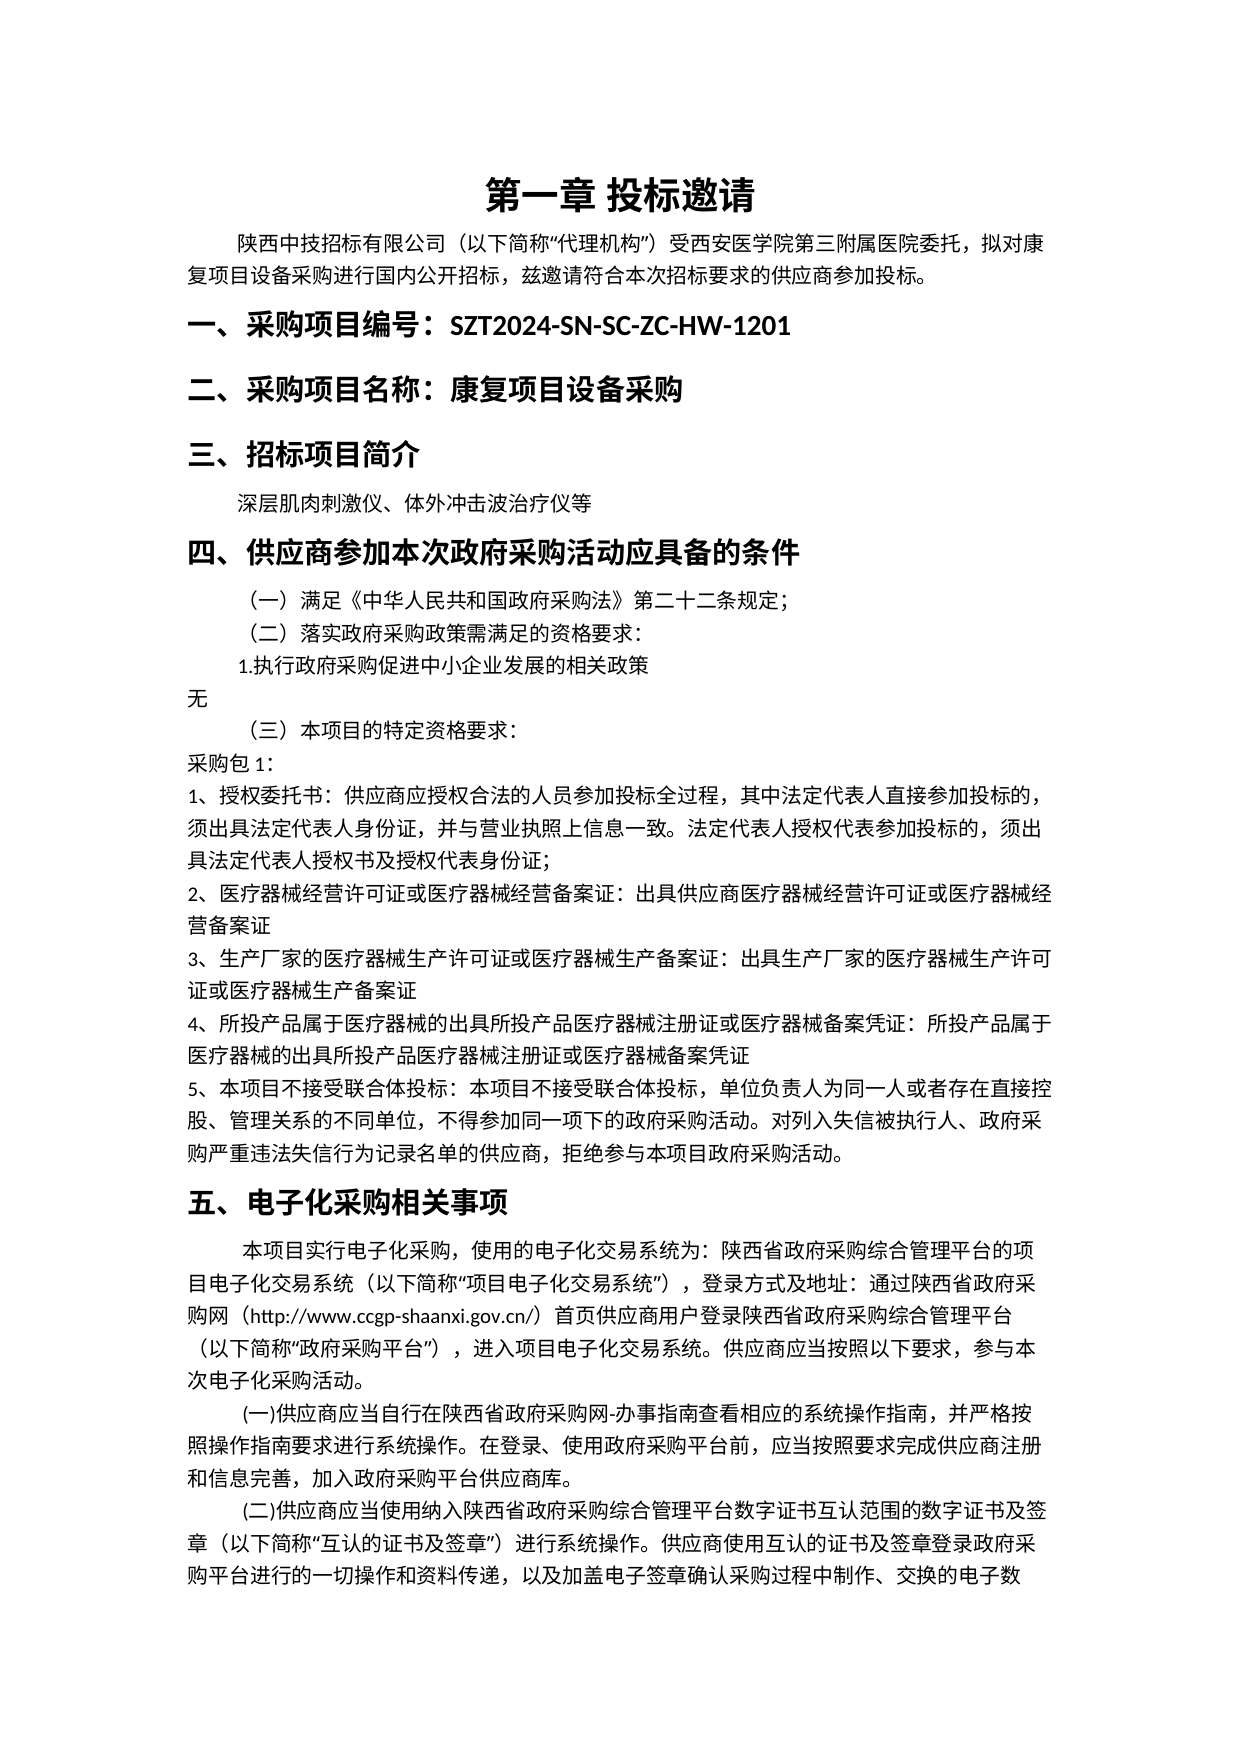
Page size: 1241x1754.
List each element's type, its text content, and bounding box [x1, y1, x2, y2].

text 采购包1： [187, 747, 1053, 779]
text （二）落实政府采购政策需满足的资格要求： [187, 617, 1053, 649]
text 深层肌肉刺激仪、体外冲击波治疗仪等 [187, 487, 1053, 519]
text 第一章 投标邀请 [187, 162, 1053, 227]
text 本项目实行电子化采购，使用的电子化交易系统为：陕西省政府采购综合管理平台的项目电子化交易系统（以下简称“项目电子化交易系统”），登录方式及地址：通过陕西省政府采购网（http://www.ccgp-shaanxi.gov.cn/）首页供应商用户登录陕西省政府采购综合管理平台（以下简称“政府采购平台”），进入项目电子化交易系统。供应商应当按照以下要求，参与本次电子化采购活动。 [187, 1234, 1053, 1397]
text 无 [187, 682, 1053, 714]
text 3、生产厂家的医疗器械生产许可证或医疗器械生产备案证：出具生产厂家的医疗器械生产许可证或医疗器械生产备案证 [187, 942, 1053, 1007]
text 2、医疗器械经营许可证或医疗器械经营备案证：出具供应商医疗器械经营许可证或医疗器械经营备案证 [187, 877, 1053, 942]
text 二、采购项目名称：康复项目设备采购 [187, 357, 1053, 422]
text (一)供应商应当自行在陕西省政府采购网-办事指南查看相应的系统操作指南，并严格按照操作指南要求进行系统操作。在登录、使用政府采购平台前，应当按照要求完成供应商注册和信息完善，加入政府采购平台供应商库。 [187, 1397, 1053, 1494]
text 一、采购项目编号：SZT2024-SN-SC-ZC-HW-1201 [187, 292, 1053, 357]
text 陕西中技招标有限公司（以下简称“代理机构”）受西安医学院第三附属医院委托，拟对康复项目设备采购进行国内公开招标，兹邀请符合本次招标要求的供应商参加投标。 [187, 227, 1053, 292]
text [187, 1494, 1053, 1592]
text 三、招标项目简介 [187, 422, 1053, 487]
text 5、本项目不接受联合体投标：本项目不接受联合体投标，单位负责人为同一人或者存在直接控股、管理关系的不同单位，不得参加同一项下的政府采购活动。对列入失信被执行人、政府采购严重违法失信行为记录名单的供应商，拒绝参与本项目政府采购活动。 [187, 1072, 1053, 1169]
text 四、供应商参加本次政府采购活动应具备的条件 [187, 519, 1053, 584]
text （一）满足《中华人民共和国政府采购法》第二十二条规定； [187, 584, 1053, 617]
text 1.执行政府采购促进中小企业发展的相关政策 [187, 649, 1053, 682]
text 1、授权委托书：供应商应授权合法的人员参加投标全过程，其中法定代表人直接参加投标的，须出具法定代表人身份证，并与营业执照上信息一致。法定代表人授权代表参加投标的，须出具法定代表人授权书及授权代表身份证； [187, 779, 1053, 877]
text 4、所投产品属于医疗器械的出具所投产品医疗器械注册证或医疗器械备案凭证：所投产品属于医疗器械的出具所投产品医疗器械注册证或医疗器械备案凭证 [187, 1007, 1053, 1072]
text 五、电子化采购相关事项 [187, 1169, 1053, 1234]
text （三）本项目的特定资格要求： [187, 714, 1053, 747]
